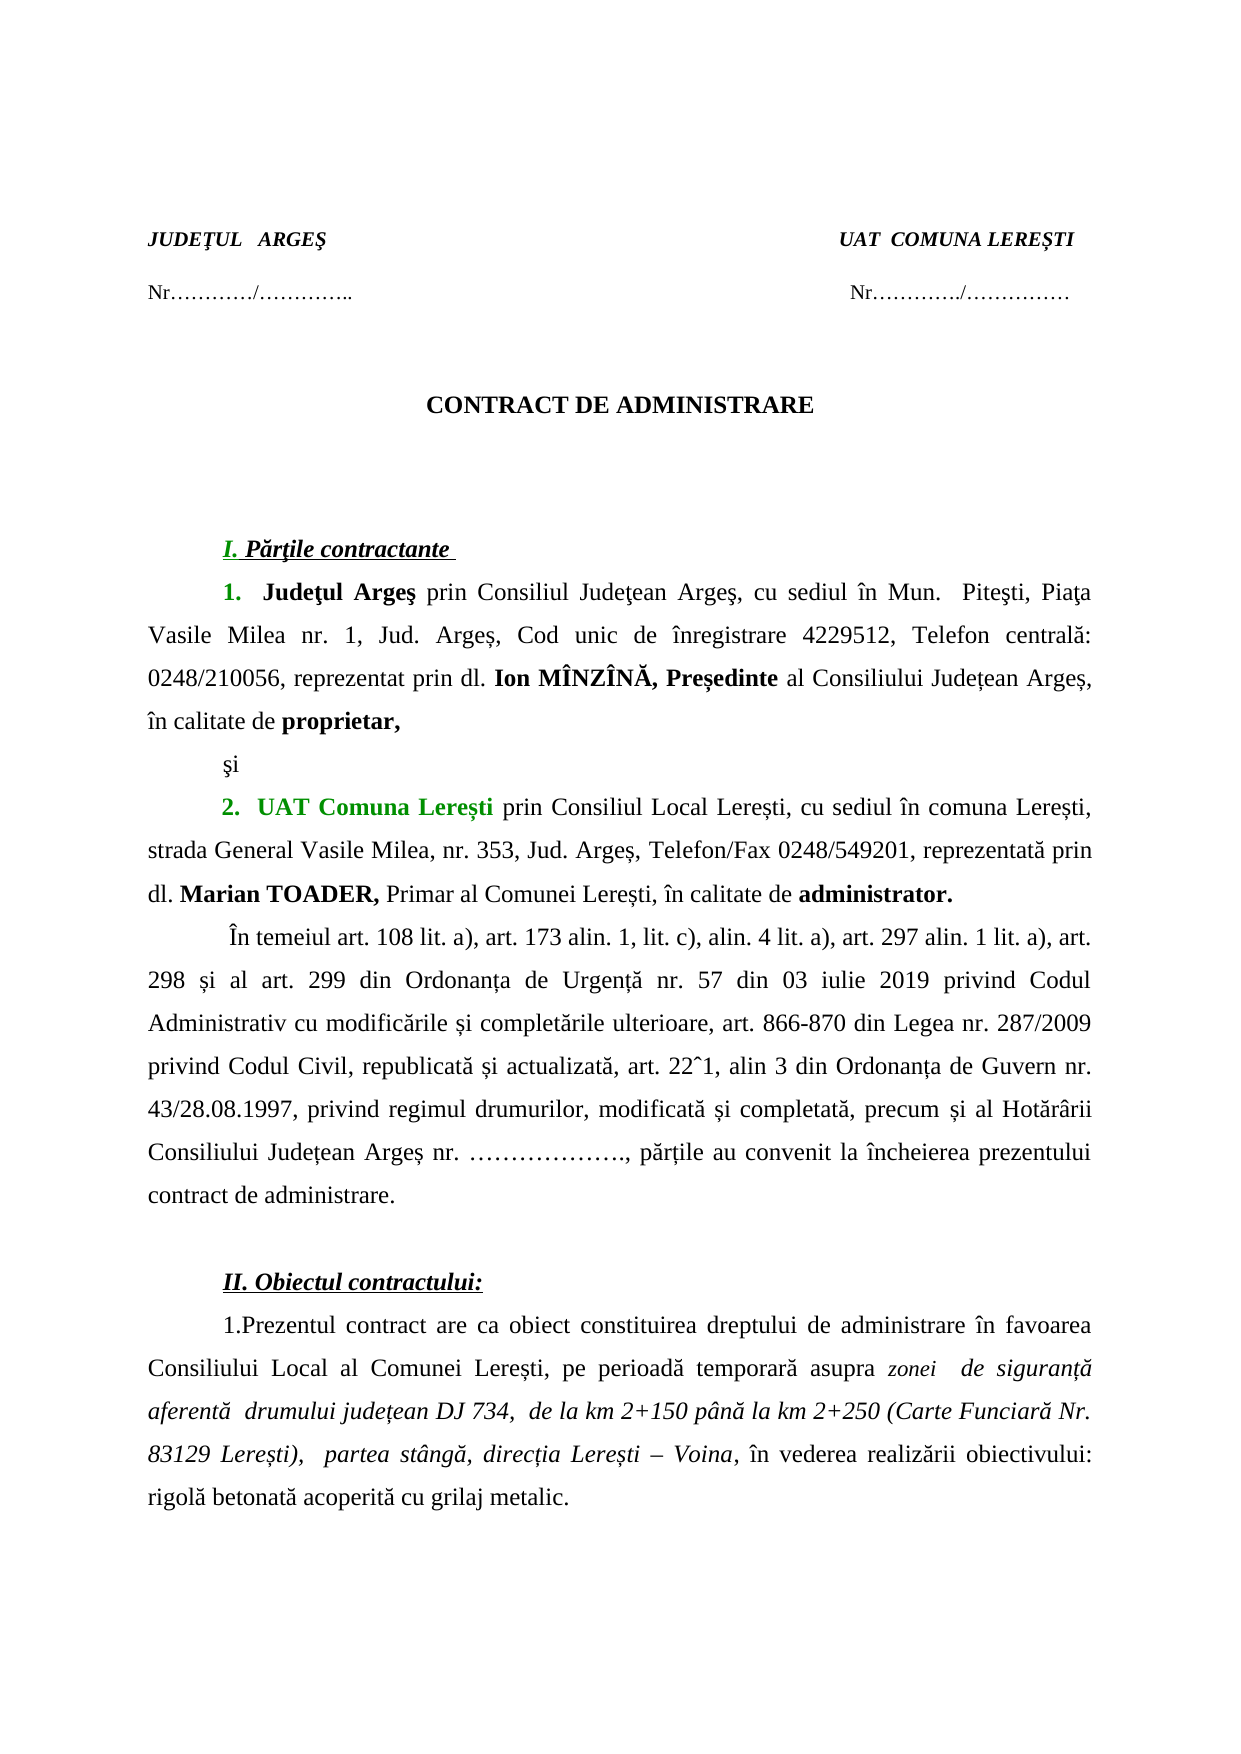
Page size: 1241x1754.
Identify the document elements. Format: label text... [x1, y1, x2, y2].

text JUDEŢUL ARGEŞ UAT COMUNA LEREȘTI [148, 227, 1093, 251]
text I. Părţile contractante [148, 534, 1093, 562]
text 1.Prezentul contract are ca obiect constituirea dreptului de administrare în favoarea Consiliului Local al Comunei Lerești, pe perioadă temporară asupra zonei de siguranță aferentă drumului județean DJ 734, de la km 2+150 până la km 2+250 (Carte Funciară Nr. 83129 Lerești), partea stângă, direcția Lerești – Voina, în vederea realizării obiectivului: rigolă betonată acoperită cu grilaj metalic. [148, 1310, 1093, 1511]
text 1. Judeţul Argeş prin Consiliul Judeţean Argeş, cu sediul în Mun. Piteşti, Piaţa Vasile Milea nr. 1, Jud. Argeș, Cod unic de înregistrare 4229512, Telefon centrală: 0248/210056, reprezentat prin dl. Ion MÎNZÎNĂ, Președinte al Consiliului Județean Argeș, în calitate de proprietar, [148, 577, 1093, 735]
text În temeiul art. 108 lit. a), art. 173 alin. 1, lit. c), alin. 4 lit. a), art. 297 alin. 1 lit. a), art. 298 și al art. 299 din Ordonanța de Urgență nr. 57 din 03 iulie 2019 privind Codul Administrativ cu modificările și completările ulterioare, art. 866-870 din Legea nr. 287/2009 privind Codul Civil, republicată și actualizată, art. 22ˆ1, alin 3 din Ordonanța de Guvern nr. 43/28.08.1997, privind regimul drumurilor, modificată și completată, precum și al Hotărârii Consiliului Județean Argeș nr. ………………., părțile au convenit la încheierea prezentului contract de administrare. [148, 922, 1093, 1209]
text Nr…………/………….. Nr…………./…………… [148, 251, 1093, 304]
text II. Obiectul contractului: [148, 1267, 1093, 1296]
text 2. UAT Comuna Lerești prin Consiliul Local Lerești, cu sediul în comuna Lerești, strada General Vasile Milea, nr. 353, Jud. Argeș, Telefon/Fax 0248/549201, reprezentată prin dl. Marian TOADER, Primar al Comunei Lerești, în calitate de administrator. [148, 792, 1093, 907]
text şi [148, 749, 1093, 778]
text CONTRACT DE ADMINISTRARE [148, 390, 1093, 419]
